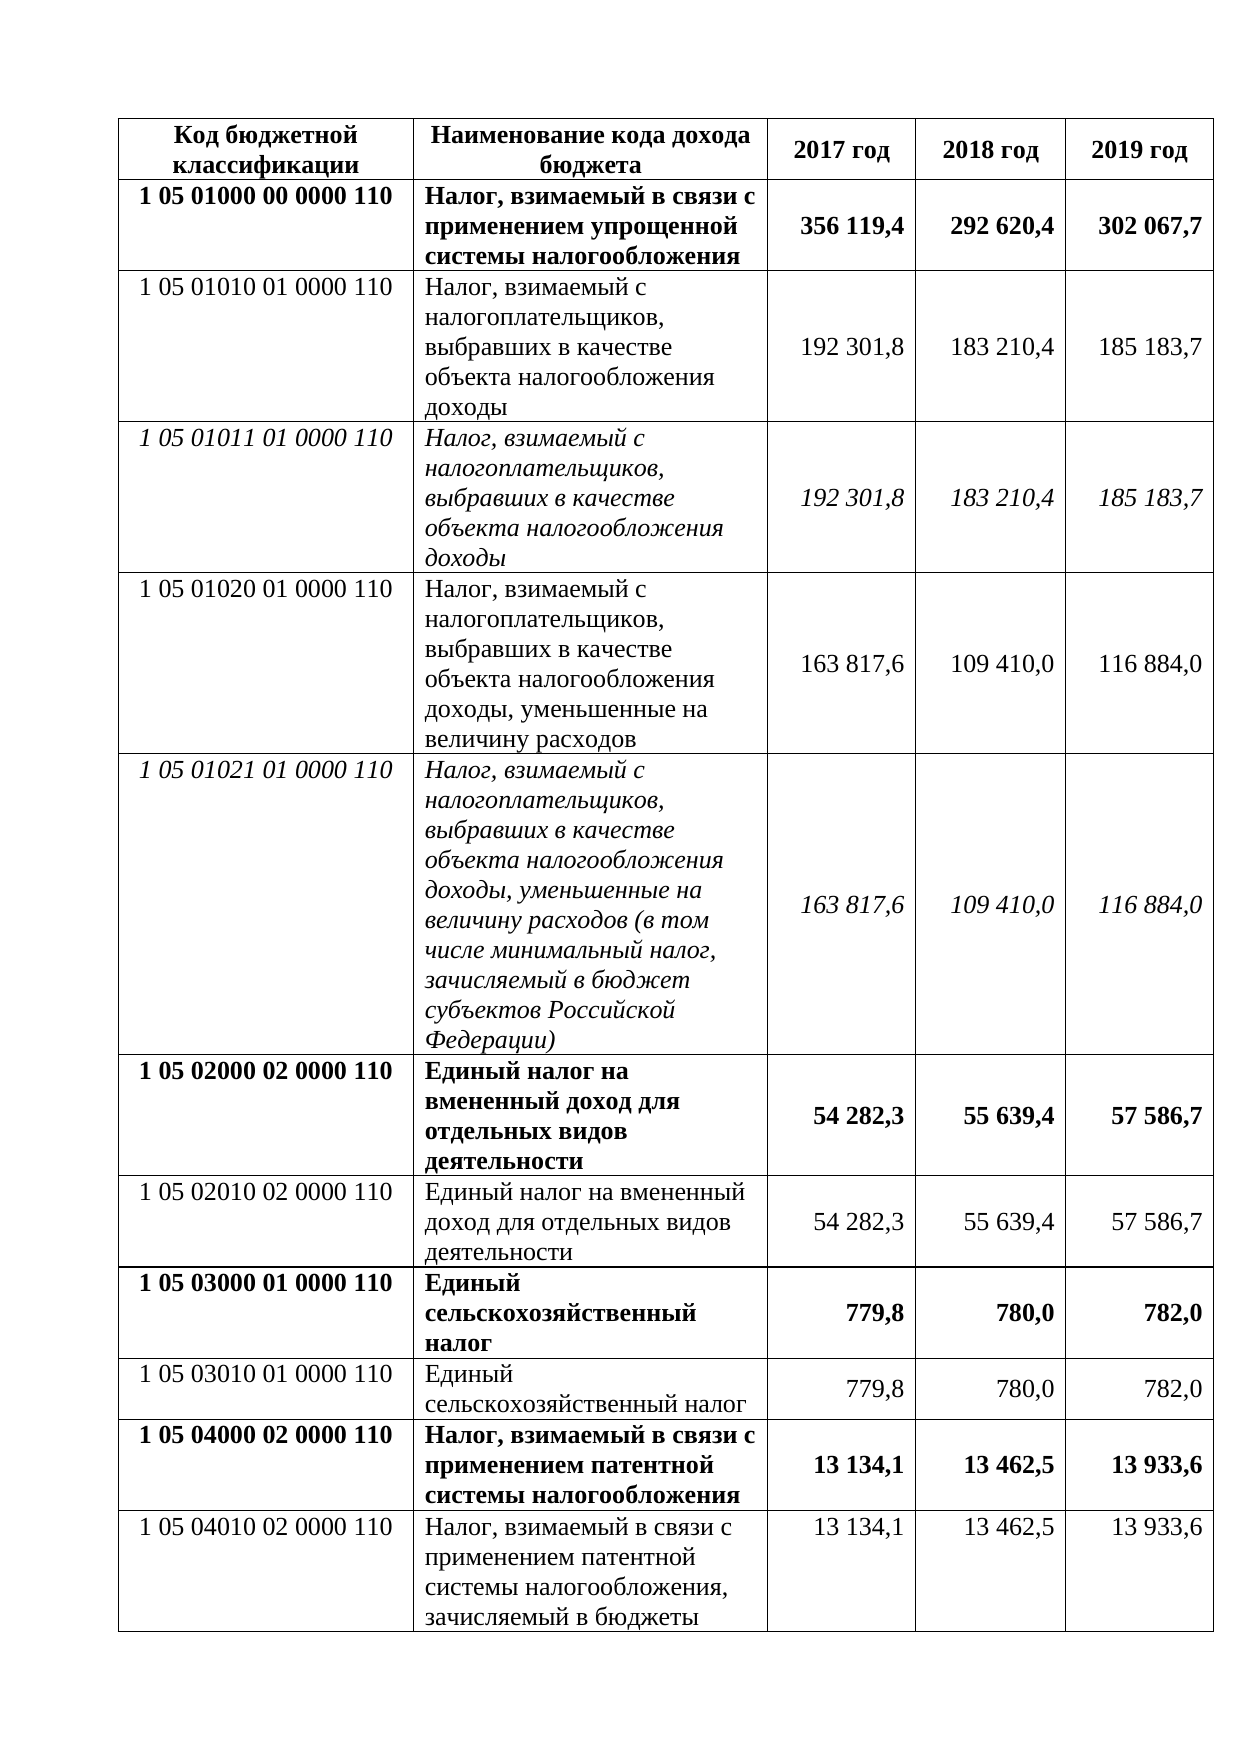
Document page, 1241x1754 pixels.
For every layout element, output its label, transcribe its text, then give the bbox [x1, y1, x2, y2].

table_cell 163 817,6 [768, 573, 915, 753]
table_header Наименование кода дохода бюджета [414, 119, 767, 179]
table_cell Налог, взимаемый в связи с применением упрощенной системы налогообложения [414, 180, 767, 270]
table_cell 54 282,3 [768, 1055, 915, 1175]
table_cell Единый налог на вмененный доход для отдельных видов деятельности [414, 1176, 767, 1266]
table_cell 780,0 [916, 1268, 1065, 1357]
table_cell Единый сельскохозяйственный налог [414, 1359, 767, 1418]
table_header 2019 год [1066, 119, 1213, 179]
table_cell 13 462,5 [916, 1511, 1065, 1631]
table_cell 1 05 01010 01 0000 110 [119, 271, 413, 421]
table_cell 779,8 [768, 1359, 915, 1418]
table_cell 782,0 [1066, 1359, 1213, 1418]
table_cell 292 620,4 [916, 180, 1065, 270]
table_cell 192 301,8 [768, 422, 915, 572]
table_cell 57 586,7 [1066, 1176, 1213, 1266]
table_cell 54 282,3 [768, 1176, 915, 1266]
table_cell 1 05 01011 01 0000 110 [119, 422, 413, 572]
table_header Код бюджетной классификации [119, 119, 413, 179]
table_cell 1 05 03000 01 0000 110 [119, 1268, 413, 1357]
table_cell 13 134,1 [768, 1511, 915, 1631]
table_cell 780,0 [916, 1359, 1065, 1418]
table_cell Налог, взимаемый с налогоплательщиков, выбравших в качестве объекта налогообложения доходы [414, 422, 767, 572]
table_cell 1 05 01000 00 0000 110 [119, 180, 413, 270]
table_cell 185 183,7 [1066, 271, 1213, 421]
table_cell 1 05 01020 01 0000 110 [119, 573, 413, 753]
table_cell 1 05 01021 01 0000 110 [119, 754, 413, 1054]
table_cell 183 210,4 [916, 422, 1065, 572]
table_cell 116 884,0 [1066, 754, 1213, 1054]
table_header 2017 год [768, 119, 915, 179]
table_cell 779,8 [768, 1268, 915, 1357]
table_cell 13 134,1 [768, 1420, 915, 1509]
table_cell 356 119,4 [768, 180, 915, 270]
table_cell 1 05 03010 01 0000 110 [119, 1359, 413, 1418]
table_cell 1 05 04000 02 0000 110 [119, 1420, 413, 1509]
table_cell 109 410,0 [916, 573, 1065, 753]
table_cell 163 817,6 [768, 754, 915, 1054]
table_cell 57 586,7 [1066, 1055, 1213, 1175]
table_cell Налог, взимаемый в связи с применением патентной системы налогообложения [414, 1420, 767, 1509]
table_cell 55 639,4 [916, 1055, 1065, 1175]
table_cell 13 933,6 [1066, 1420, 1213, 1509]
table_cell Единый сельскохозяйственный налог [414, 1268, 767, 1357]
table_cell 183 210,4 [916, 271, 1065, 421]
table_cell 109 410,0 [916, 754, 1065, 1054]
table_cell 1 05 02010 02 0000 110 [119, 1176, 413, 1266]
table_cell 1 05 04010 02 0000 110 [119, 1511, 413, 1631]
table_cell 1 05 02000 02 0000 110 [119, 1055, 413, 1175]
table_header 2018 год [916, 119, 1065, 179]
table_cell 13 933,6 [1066, 1511, 1213, 1631]
table_cell 192 301,8 [768, 271, 915, 421]
table_cell Единый налог на вмененный доход для отдельных видов деятельности [414, 1055, 767, 1175]
table_cell Налог, взимаемый с налогоплательщиков, выбравших в качестве объекта налогообложения доходы [414, 271, 767, 421]
table_cell 782,0 [1066, 1268, 1213, 1357]
table_cell 13 462,5 [916, 1420, 1065, 1509]
table_cell 302 067,7 [1066, 180, 1213, 270]
table_cell 185 183,7 [1066, 422, 1213, 572]
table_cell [414, 1511, 767, 1631]
table_cell Налог, взимаемый с налогоплательщиков, выбравших в качестве объекта налогообложения доходы, уменьшенные на величину расходов (в том числе минимальный налог, зачисляемый в бюджет субъектов Российской Федерации) [414, 754, 767, 1054]
table_cell 116 884,0 [1066, 573, 1213, 753]
table_cell 55 639,4 [916, 1176, 1065, 1266]
table_cell Налог, взимаемый с налогоплательщиков, выбравших в качестве объекта налогообложения доходы, уменьшенные на величину расходов [414, 573, 767, 753]
